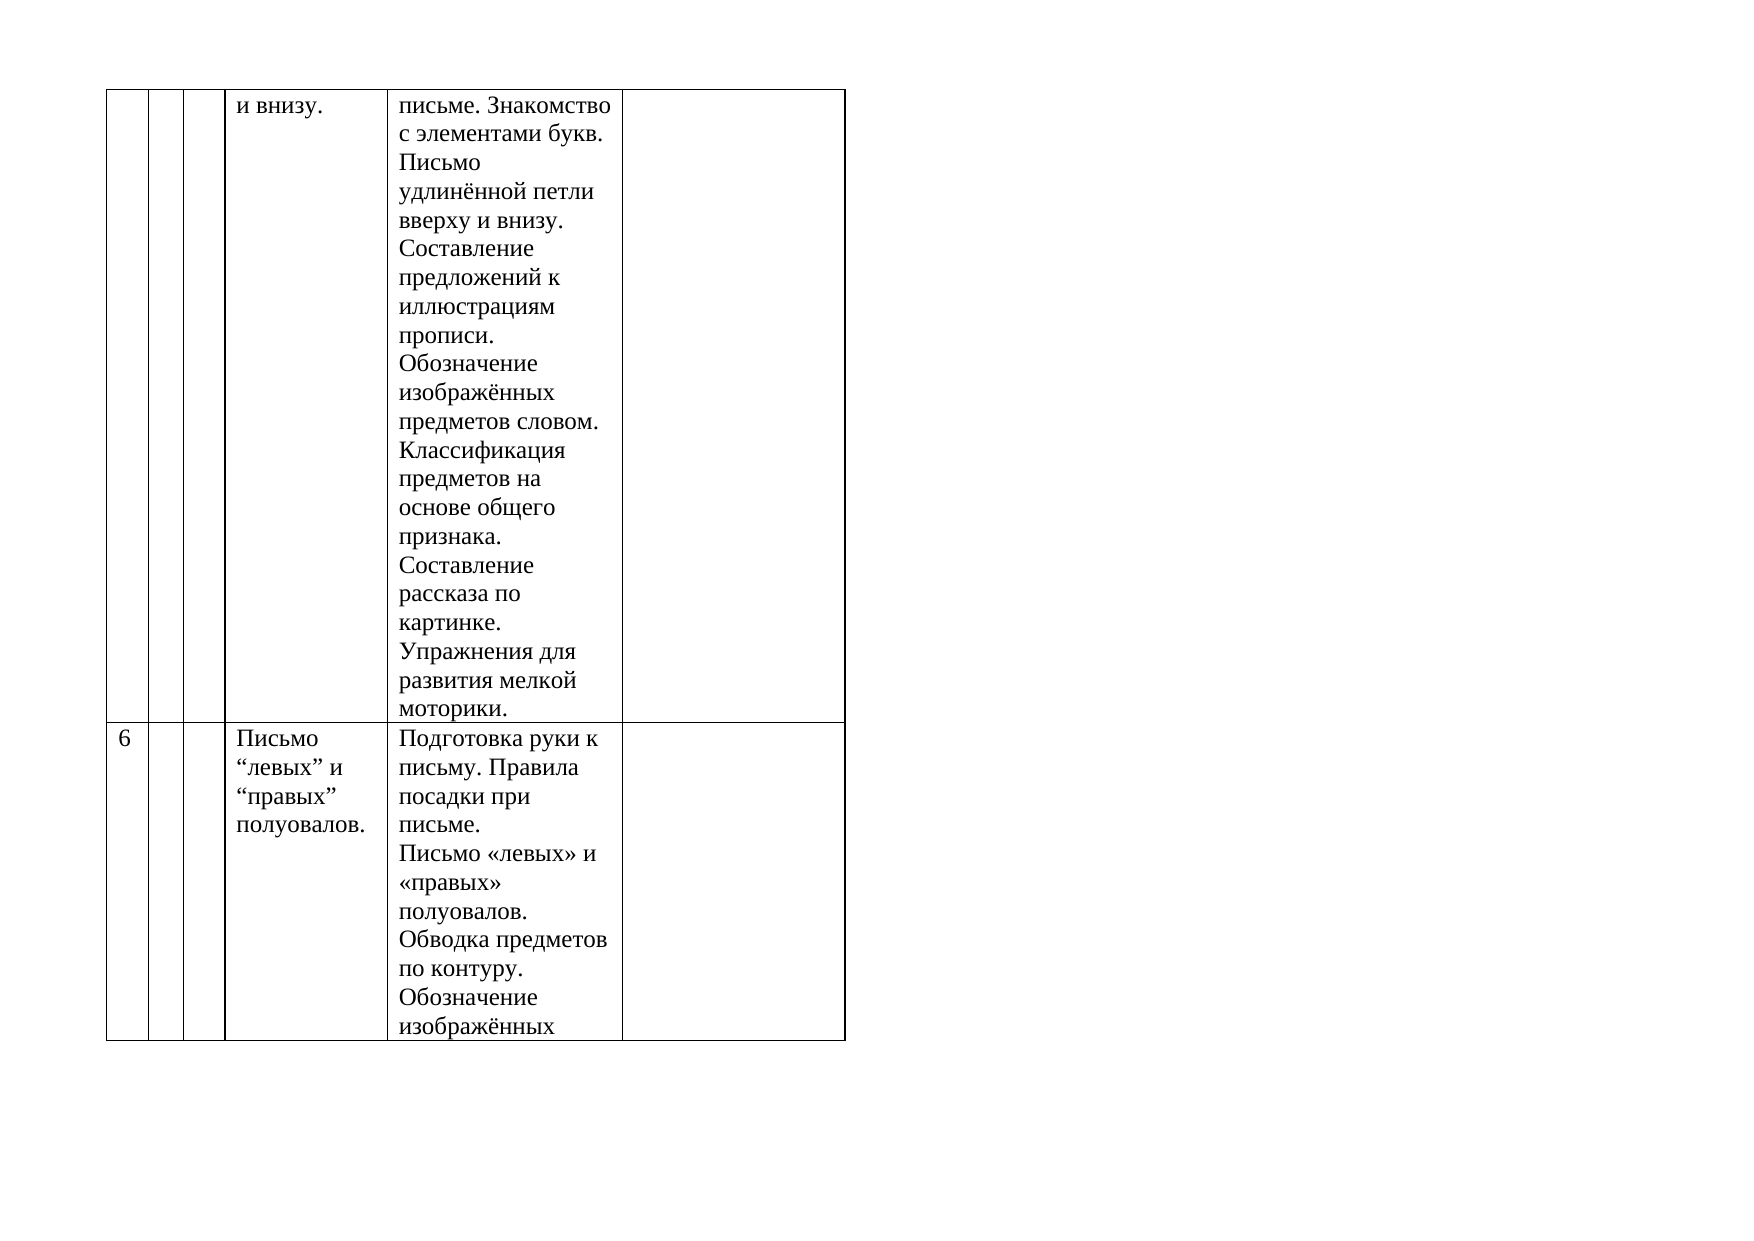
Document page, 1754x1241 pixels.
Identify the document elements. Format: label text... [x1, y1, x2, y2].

table_cell [184, 90, 224, 722]
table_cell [623, 90, 844, 722]
table_cell 5 [107, 90, 148, 722]
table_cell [388, 723, 622, 1039]
table_cell [149, 90, 183, 722]
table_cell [226, 90, 387, 722]
table_cell [149, 723, 183, 1039]
table_cell [184, 723, 224, 1039]
table_cell [623, 723, 844, 1039]
table_cell 6 [107, 723, 148, 1039]
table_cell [226, 723, 387, 1039]
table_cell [388, 90, 622, 722]
